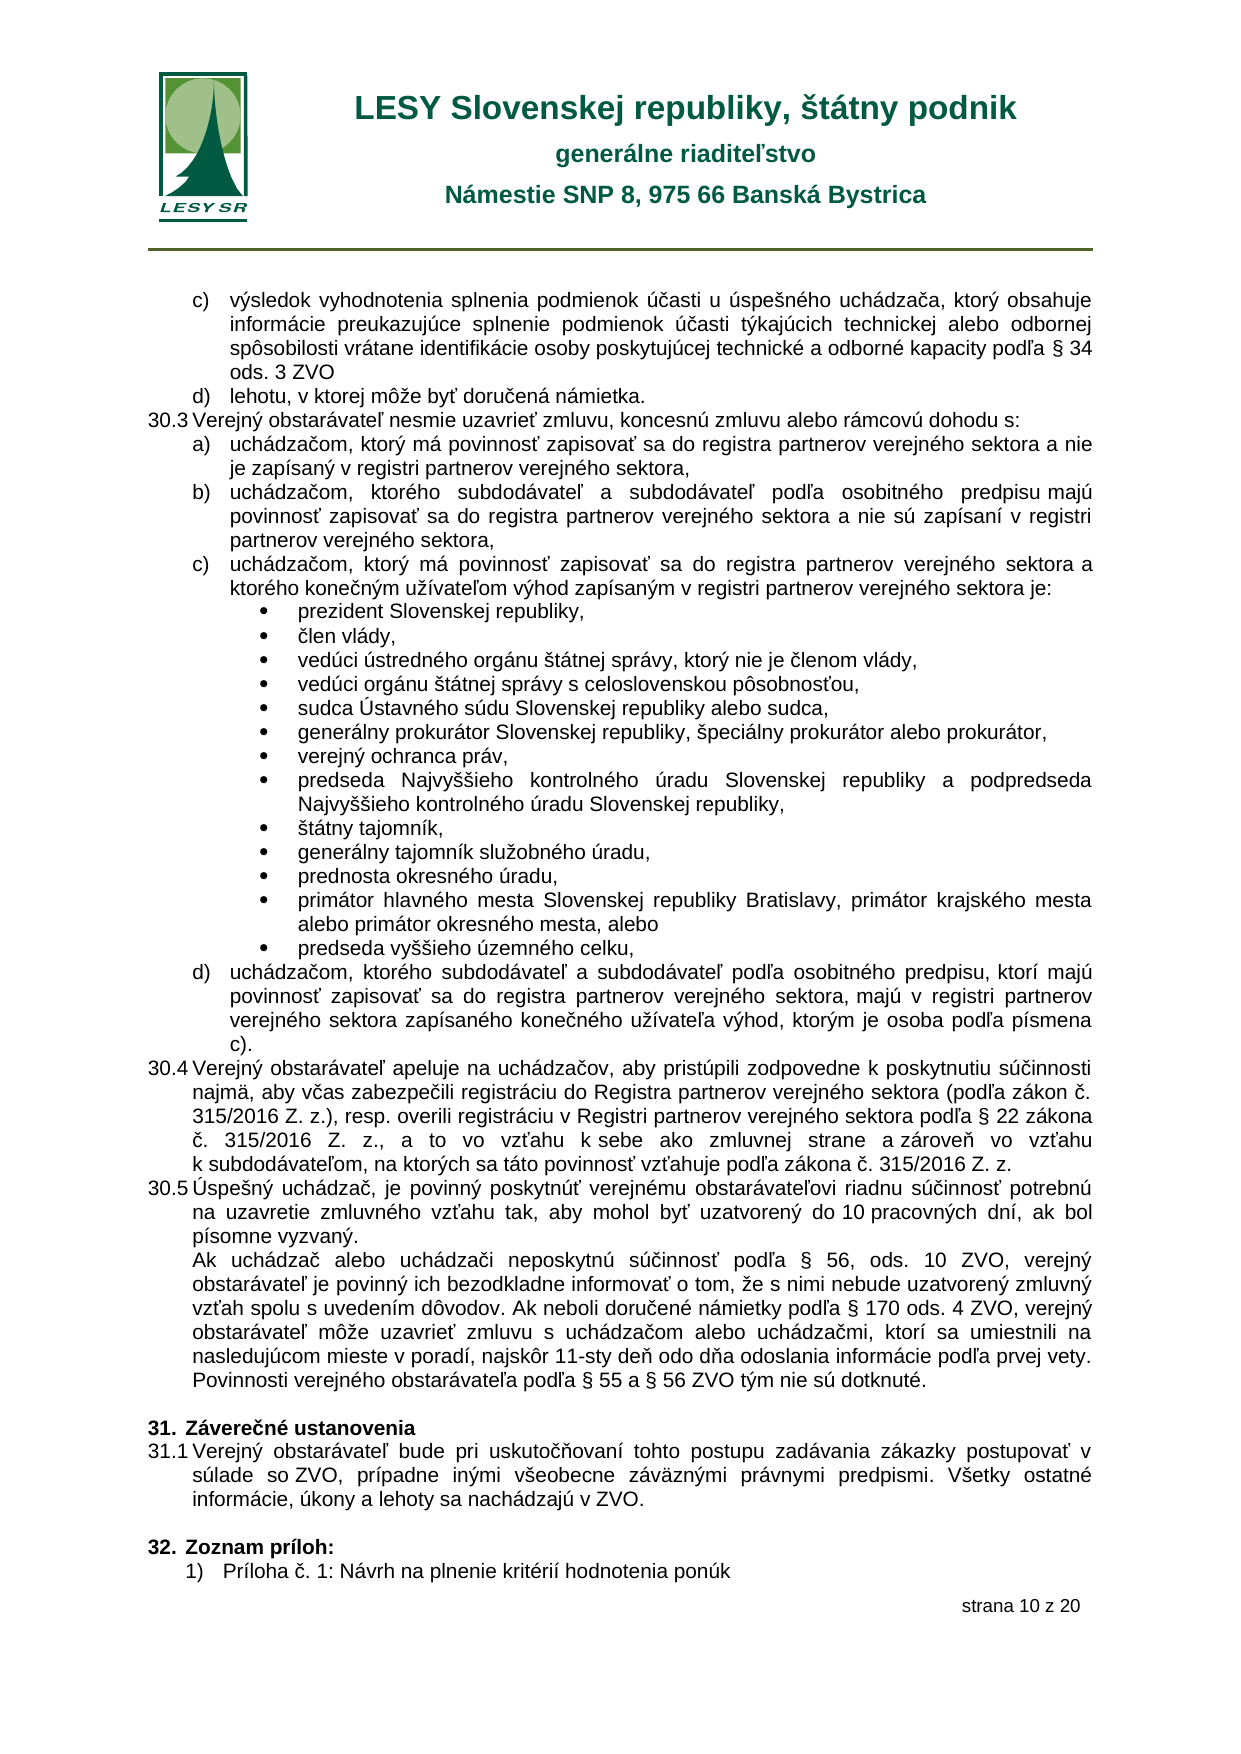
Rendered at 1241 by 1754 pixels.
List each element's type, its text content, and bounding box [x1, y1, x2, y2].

list Ak uchádzač alebo uchádzači neposkytnú súčinnosť podľa § 56, ods. 10 ZVO, verejný obstarávateľ je povinný ich bezodkladne informovať o tom, že s nimi nebude uzatvorený zmluvný vzťah spolu s uvedením dôvodov. Ak neboli doručené námietky podľa § 170 ods. 4 ZVO, verejný obstarávateľ môže uzavrieť zmluvu s uchádzačom alebo uchádzačmi, ktorí sa umiestnili na nasledujúcom mieste v poradí, najskôr 11-sty deň odo dňa odoslania informácie podľa prvej vety. Povinnosti verejného obstarávateľa podľa § 55 a § 56 ZVO tým nie sú dotknuté. [192, 1248, 1093, 1391]
list Príloha č. 1: Návrh na plnenie kritérií hodnotenia ponúk [185, 1559, 1093, 1583]
list Zoznam príloh: [148, 1535, 1093, 1559]
list výsledok vyhodnotenia splnenia podmienok účasti u úspešného uchádzača, ktorý obsahuje informácie preukazujúce splnenie podmienok účasti týkajúcich technickej alebo odbornej spôsobilosti vrátane identifikácie osoby poskytujúcej technické a odborné kapacity podľa § 34 ods. 3 ZVO [192, 288, 1093, 384]
list lehotu, v ktorej môže byť doručená námietka. [192, 384, 1093, 408]
list štátny tajomník, [260, 816, 1093, 840]
list primátor hlavného mesta Slovenskej republiky Bratislavy, primátor krajského mesta alebo primátor okresného mesta, alebo [260, 888, 1093, 936]
list uchádzačom, ktorý má povinnosť zapisovať sa do registra partnerov verejného sektora a nie je zapísaný v registri partnerov verejného sektora, [192, 432, 1093, 479]
list Záverečné ustanovenia [148, 1415, 1093, 1439]
list generálny prokurátor Slovenskej republiky, špeciálny prokurátor alebo prokurátor, [260, 720, 1093, 744]
list prezident Slovenskej republiky, [260, 599, 1093, 623]
list člen vlády, [260, 623, 1093, 647]
list predseda vyššieho územného celku, [260, 936, 1093, 960]
list uchádzačom, ktorého subdodávateľ a subdodávateľ podľa osobitného predpisu, ktorí majú povinnosť zapisovať sa do registra partnerov verejného sektora, majú v registri partnerov verejného sektora zapísaného konečného užívateľa výhod, ktorým je osoba podľa písmena c). [192, 960, 1093, 1056]
list sudca Ústavného súdu Slovenskej republiky alebo sudca, [260, 696, 1093, 720]
list prednosta okresného úradu, [260, 864, 1093, 888]
list Verejný obstarávateľ apeluje na uchádzačov, aby pristúpili zodpovedne k poskytnutiu súčinnosti najmä, aby včas zabezpečili registráciu do Registra partnerov verejného sektora (podľa zákon č. 315/2016 Z. z.), resp. overili registráciu v Registri partnerov verejného sektora podľa § 22 zákona č. 315/2016 Z. z., a to vo vzťahu k sebe ako zmluvnej strane a zároveň vo vzťahu k subdodávateľom, na ktorých sa táto povinnosť vzťahuje podľa zákona č. 315/2016 Z. z. [148, 1056, 1093, 1176]
list Verejný obstarávateľ nesmie uzavrieť zmluvu, koncesnú zmluvu alebo rámcovú dohodu s: [148, 408, 1093, 432]
list Úspešný uchádzač, je povinný poskytnúť verejnému obstarávateľovi riadnu súčinnosť potrebnú na uzavretie zmluvného vzťahu tak, aby mohol byť uzatvorený do 10 pracovných dní, ak bol písomne vyzvaný. [148, 1176, 1093, 1248]
list vedúci ústredného orgánu štátnej správy, ktorý nie je členom vlády, [260, 647, 1093, 672]
list uchádzačom, ktorého subdodávateľ a subdodávateľ podľa osobitného predpisu majú povinnosť zapisovať sa do registra partnerov verejného sektora a nie sú zapísaní v registri partnerov verejného sektora, [192, 479, 1093, 551]
list vedúci orgánu štátnej správy s celoslovenskou pôsobnosťou, [260, 672, 1093, 696]
list predseda Najvyššieho kontrolného úradu Slovenskej republiky a podpredseda Najvyššieho kontrolného úradu Slovenskej republiky, [260, 768, 1093, 816]
list Verejný obstarávateľ bude pri uskutočňovaní tohto postupu zadávania zákazky postupovať v súlade so ZVO, prípadne inými všeobecne záväznými právnymi predpismi. Všetky ostatné informácie, úkony a lehoty sa nachádzajú v ZVO. [148, 1439, 1093, 1511]
list verejný ochranca práv, [260, 744, 1093, 768]
list uchádzačom, ktorý má povinnosť zapisovať sa do registra partnerov verejného sektora a ktorého konečným užívateľom výhod zapísaným v registri partnerov verejného sektora je: [192, 551, 1093, 599]
list generálny tajomník služobného úradu, [260, 840, 1093, 864]
